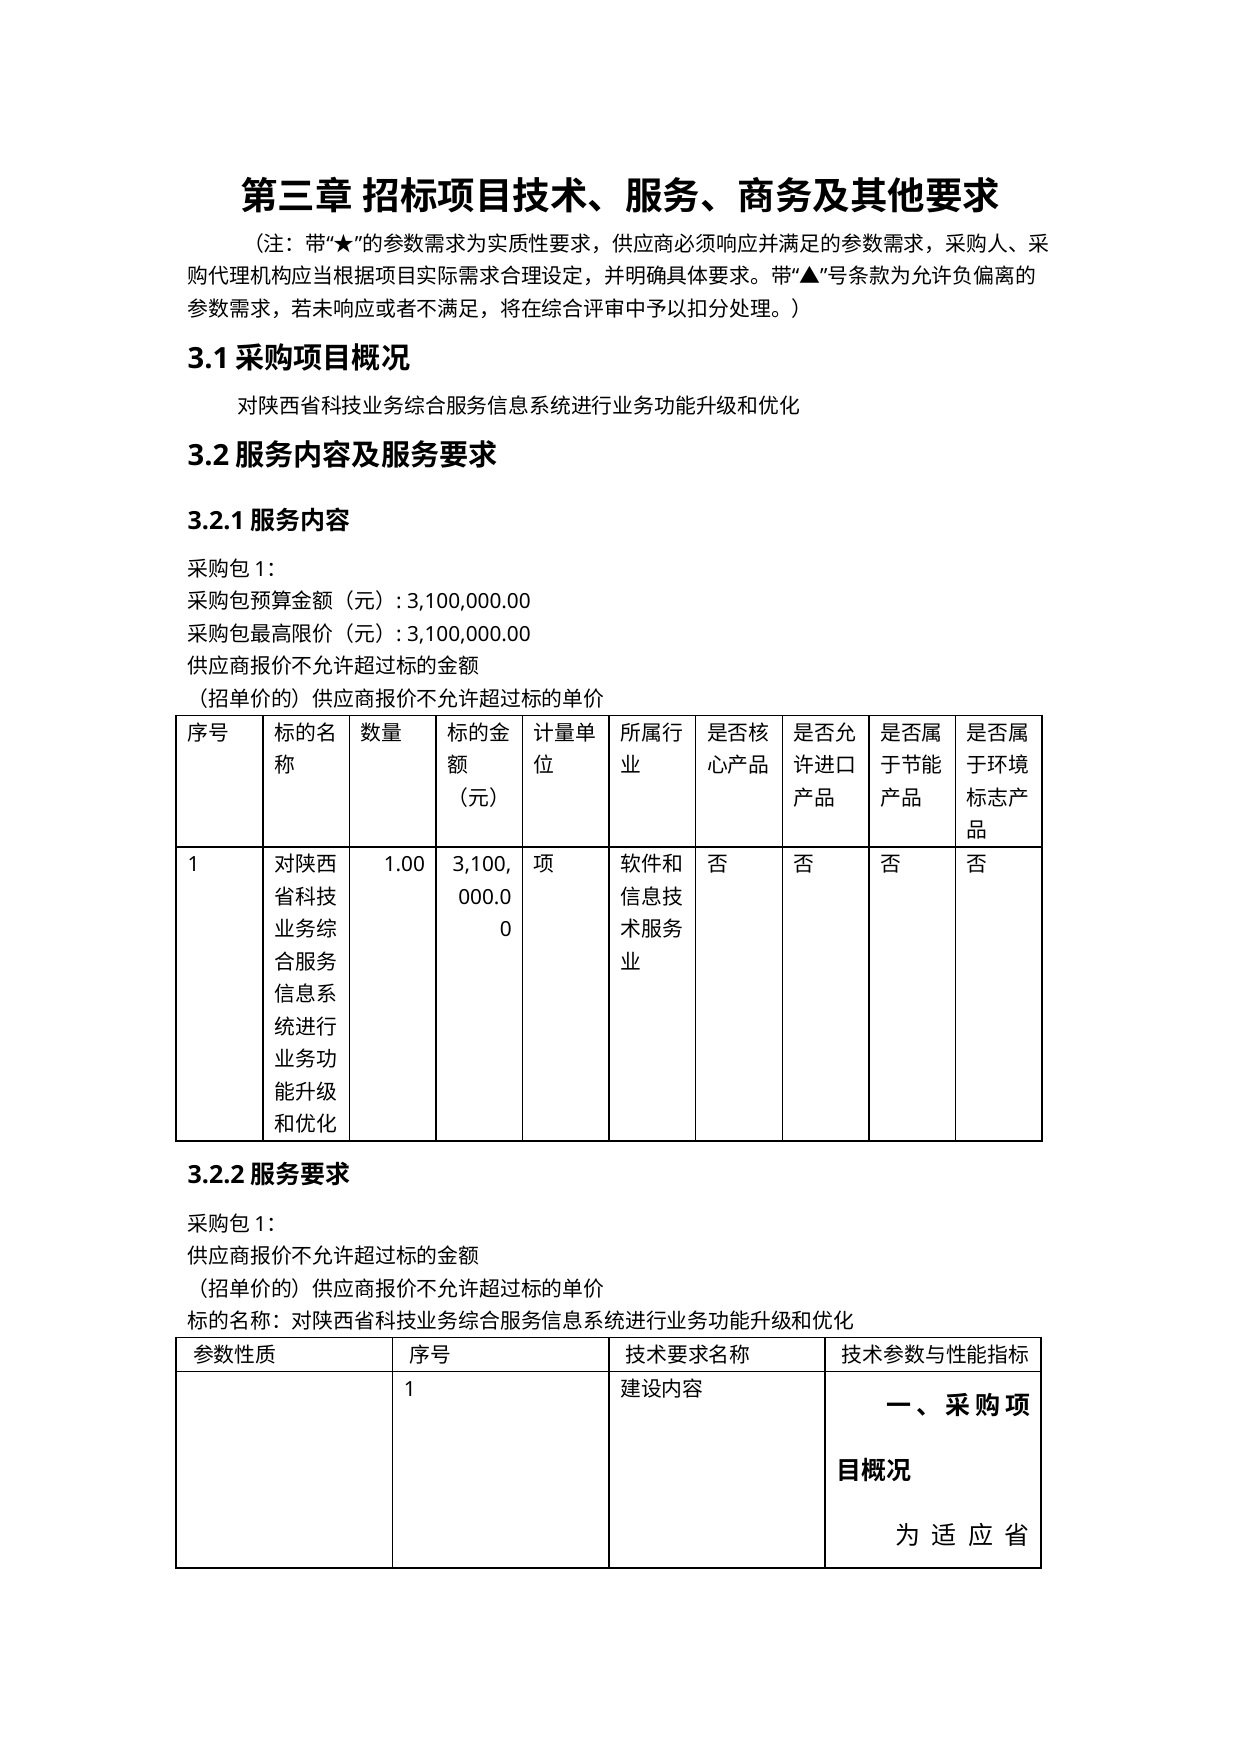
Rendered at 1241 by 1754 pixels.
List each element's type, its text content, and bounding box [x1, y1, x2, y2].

table_header 是否属于环境标志产品 [956, 716, 1041, 846]
text 采购包预算金额（元）: 3,100,000.00 [187, 584, 1053, 617]
table_header 计量单位 [523, 716, 608, 846]
table_header 是否属于节能产品 [870, 716, 955, 846]
table_cell 否 [696, 848, 782, 1140]
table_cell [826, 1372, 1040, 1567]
table_header 技术参数与性能指标 [826, 1338, 1040, 1371]
table_cell 1 [393, 1372, 608, 1567]
table_header 标的金额 （元） [437, 716, 522, 846]
text 3.2.2服务要求 [187, 1142, 1053, 1207]
text 3.1采购项目概况 [187, 324, 1053, 389]
table_header 是否允许进口产品 [783, 716, 868, 846]
table_header 标的名称 [264, 716, 349, 846]
table_header 所属行业 [610, 716, 695, 846]
table_cell 项 [523, 848, 608, 1140]
text 采购包1： [187, 552, 1053, 584]
text （招单价的）供应商报价不允许超过标的单价 [187, 1272, 1053, 1304]
text 供应商报价不允许超过标的金额 [187, 1239, 1053, 1272]
text 采购包1： [187, 1207, 1053, 1239]
text 3.2服务内容及服务要求 [187, 422, 1053, 487]
text 对陕西省科技业务综合服务信息系统进行业务功能升级和优化 [187, 389, 1053, 422]
table_cell 否 [783, 848, 868, 1140]
text （招单价的）供应商报价不允许超过标的单价 [187, 682, 1053, 714]
table_header 序号 [393, 1338, 608, 1371]
table_header 技术要求名称 [610, 1338, 824, 1371]
table_cell 否 [870, 848, 955, 1140]
table_cell 1 [177, 848, 262, 1140]
text （注：带“★”的参数需求为实质性要求，供应商必须响应并满足的参数需求，采购人、采购代理机构应当根据项目实际需求合理设定，并明确具体要求。带“▲”号条款为允许负偏离的参数需求，若未响应或者不满足，将在综合评审中予以扣分处理。） [187, 227, 1053, 324]
table_header 参数性质 [177, 1338, 392, 1371]
text 采购包最高限价（元）: 3,100,000.00 [187, 617, 1053, 649]
table_header 是否核心产品 [696, 716, 782, 846]
table_cell 对陕西省科技业务综合服务信息系统进行业务功能升级和优化 [264, 848, 349, 1140]
table_cell [177, 1372, 392, 1567]
text 供应商报价不允许超过标的金额 [187, 649, 1053, 682]
table_cell 建设内容 [610, 1372, 824, 1567]
table_header 数量 [350, 716, 435, 846]
table_header 序号 [177, 716, 262, 846]
table_cell 否 [956, 848, 1041, 1140]
table_cell 3,100,000.00 [437, 848, 522, 1140]
text 标的名称：对陕西省科技业务综合服务信息系统进行业务功能升级和优化 [187, 1304, 1053, 1337]
table_cell 软件和信息技术服务业 [610, 848, 695, 1140]
text 3.2.1服务内容 [187, 487, 1053, 552]
text 第三章 招标项目技术、服务、商务及其他要求 [187, 162, 1053, 227]
table_cell 1.00 [350, 848, 435, 1140]
